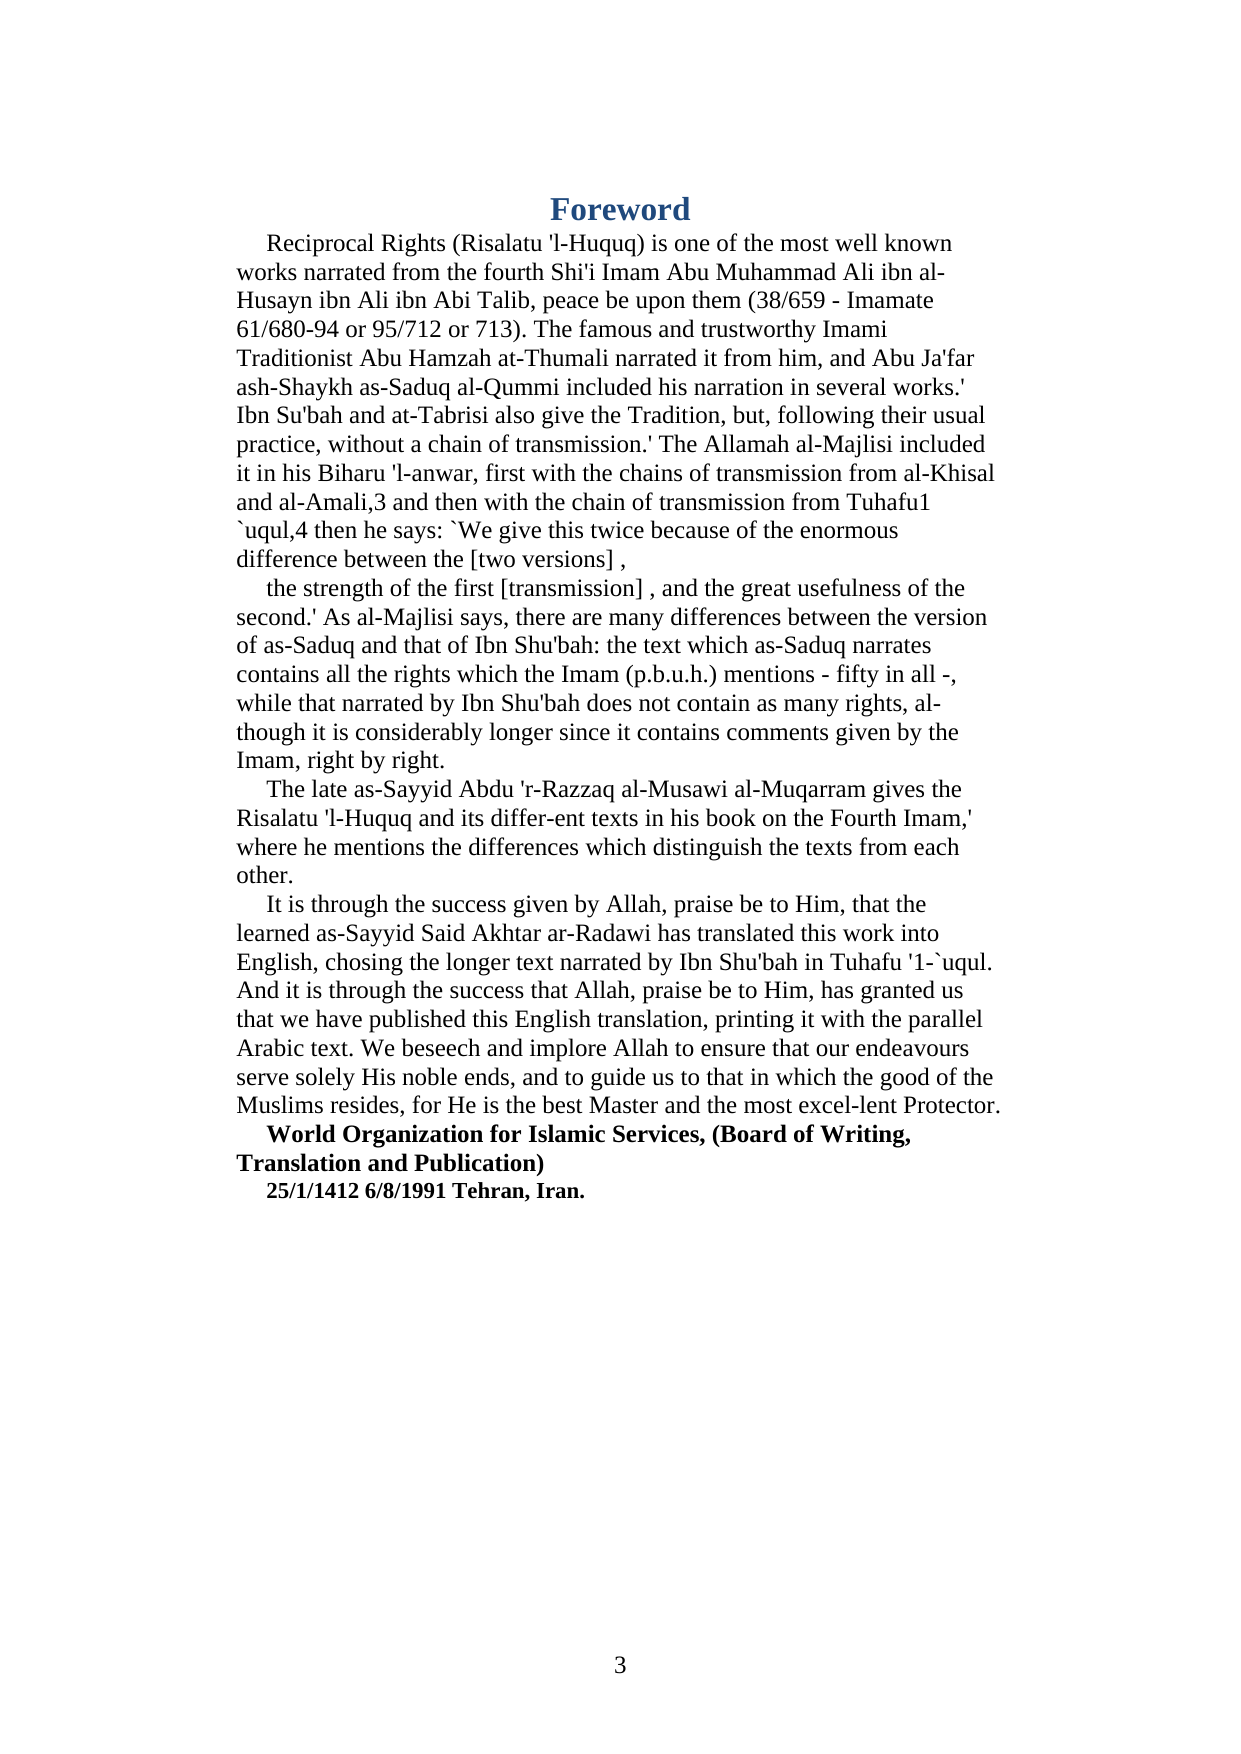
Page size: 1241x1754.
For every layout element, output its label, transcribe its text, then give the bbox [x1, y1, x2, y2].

text Reciprocal Rights (Risalatu 'l-Huquq) is one of the most well known works narrated from the fourth Shi'i Imam Abu Muhammad Ali ibn al-Husayn ibn Ali ibn Abi Talib, peace be upon them (38/659 - Imamate 61/680-94 or 95/712 or 713). The famous and trustworthy Imami Traditionist Abu Hamzah at-Thumali narrated it from him, and Abu Ja'far ash-Shaykh as-Saduq al-Qummi included his narration in several works.' Ibn Su'bah and at-Tabrisi also give the Tradition, but, following their usual practice, without a chain of transmission.' The Allamah al-Majlisi included it in his Biharu 'l-anwar, first with the chains of transmission from al-Khisal and al-Amali,3 and then with the chain of transmission from Tuhafu1 `uqul,4 then he says: `We give this twice because of the enormous difference between the [two versions] , [236, 228, 1004, 573]
subtitle Foreword [236, 190, 1004, 228]
text the strength of the first [transmission] , and the great usefulness of the second.' As al-Majlisi says, there are many differences between the version of as-Saduq and that of Ibn Shu'bah: the text which as-Saduq narrates contains all the rights which the Imam (p.b.u.h.) mentions - fifty in all -, while that narrated by Ibn Shu'bah does not contain as many rights, al-though it is considerably longer since it contains comments given by the Imam, right by right. [236, 573, 1004, 774]
text World Organization for Islamic Services, (Board of Writing, Translation and Publication) [236, 1119, 1004, 1177]
text 25/1/1412 6/8/1991 Tehran, Iran. [236, 1177, 1004, 1203]
text The late as-Sayyid Abdu 'r-Razzaq al-Musawi al-Muqarram gives the Risalatu 'l-Huquq and its differ-ent texts in his book on the Fourth Imam,' where he mentions the differences which distinguish the texts from each other. [236, 774, 1004, 889]
text It is through the success given by Allah, praise be to Him, that the learned as-Sayyid Said Akhtar ar-Radawi has translated this work into English, chosing the longer text narrated by Ibn Shu'bah in Tuhafu '1-`uqul. And it is through the success that Allah, praise be to Him, has granted us that we have published this English translation, printing it with the parallel Arabic text. We beseech and implore Allah to ensure that our endeavours serve solely His noble ends, and to guide us to that in which the good of the Muslims resides, for He is the best Master and the most excel-lent Protector. [236, 889, 1004, 1119]
